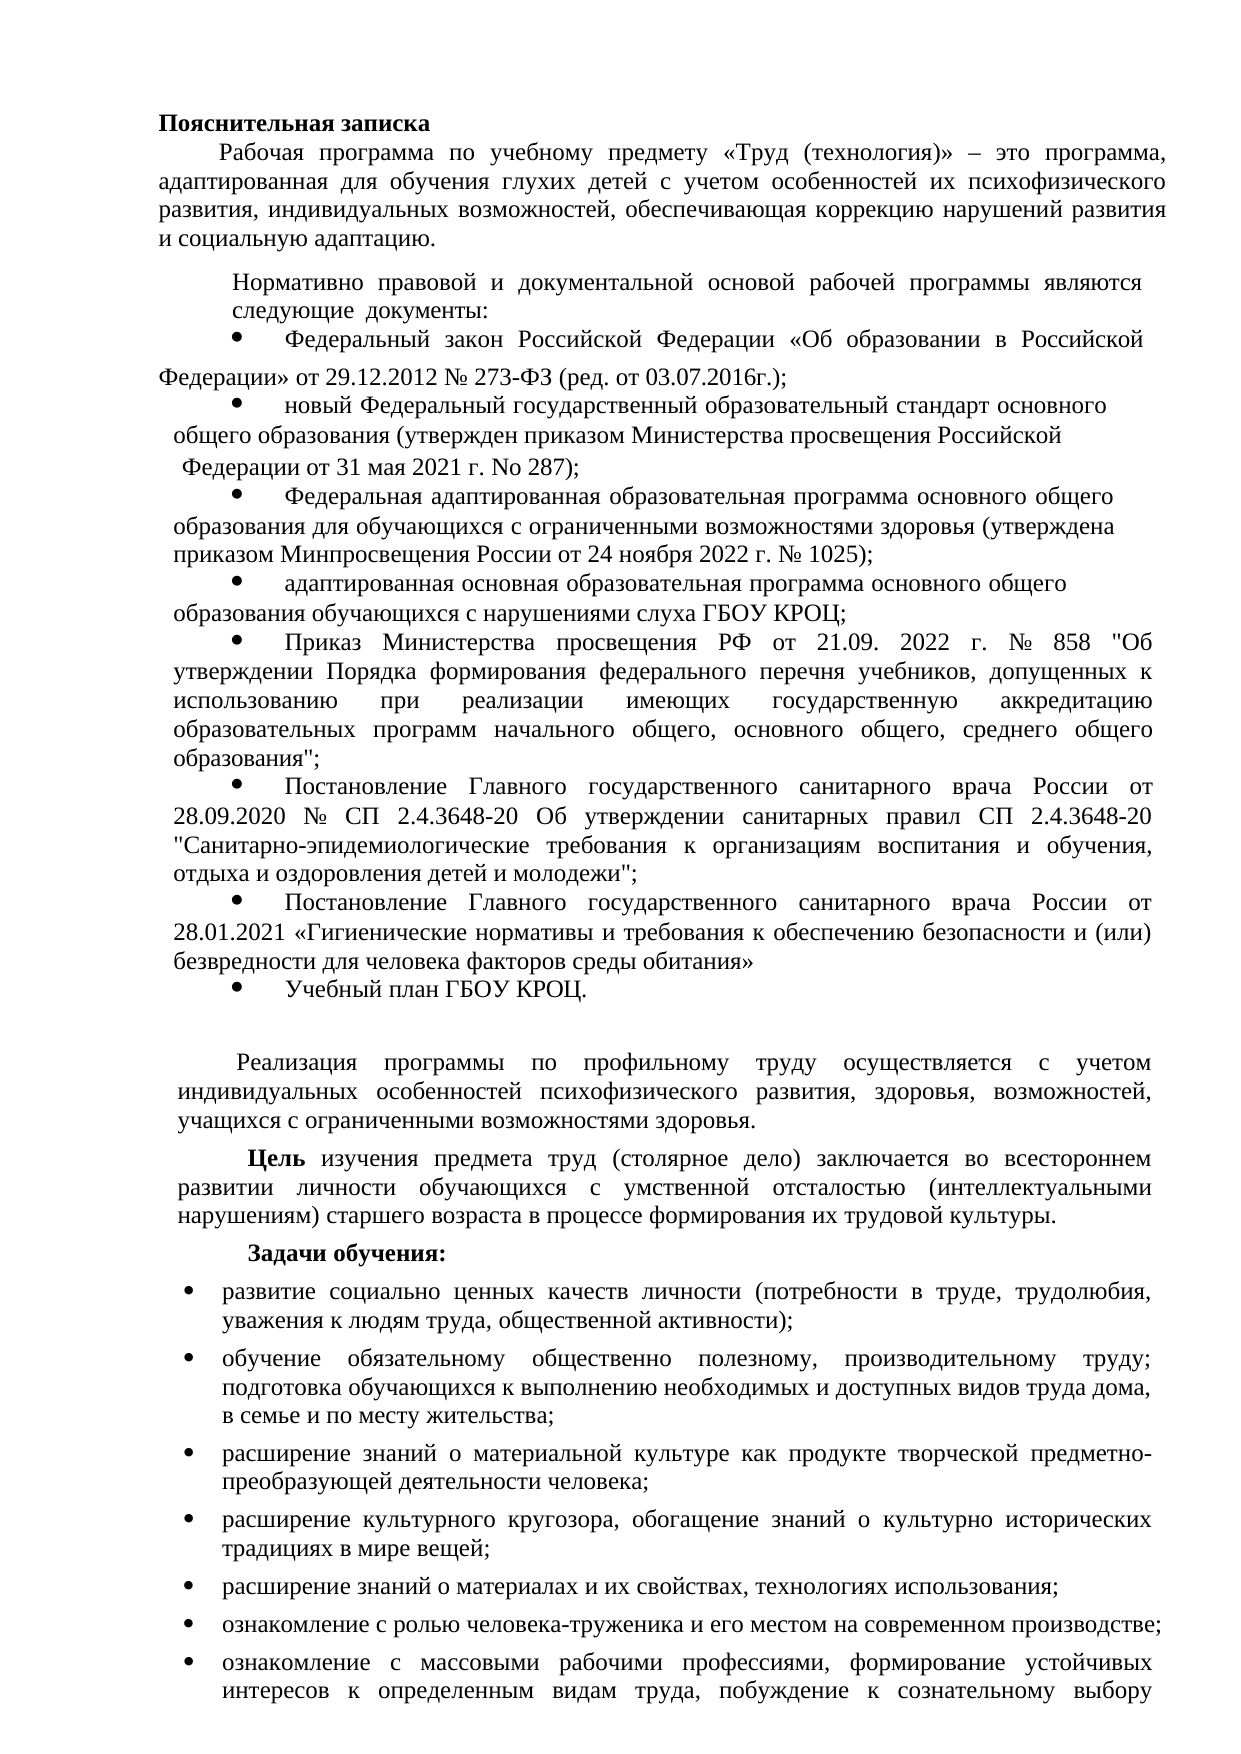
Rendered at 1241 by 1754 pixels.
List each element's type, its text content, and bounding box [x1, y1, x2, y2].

list расширение знаний о материальной культуре как продукте творческой предметно- преобразующей деятельности человека; [184, 1439, 1152, 1495]
text Федерации» от 29.12.2012 № 273-ФЗ (ред. от 03.07.2016г.); [158, 362, 1167, 390]
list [184, 1648, 1152, 1704]
list Постановление Главного государственного санитарного врача России от 28.01.2021 «Гигиенические нормативы и требования к обеспечению безопасности и (или) безвредности для человека факторов среды обитания» [173, 887, 1152, 974]
list обучение обязательному общественно полезному, производительному труду; подготовка обучающихся к выполнению необходимых и доступных видов труда дома, в семье и по месту жительства; [184, 1343, 1151, 1429]
text Нормативно правовой и документальной основой рабочей программы являются следующие документы: [232, 267, 1167, 324]
text Реализация программы по профильному труду осуществляется с учетом индивидуальных особенностей психофизического развития, здоровья, возможностей, учащихся с ограниченными возможностями здоровья. [177, 1047, 1152, 1134]
list Федеральная адаптированная образовательная программа основного общего образования для обучающихся с ограниченными возможностями здоровья (утверждена приказом Минпросвещения России от 24 ноября 2022 г. № 1025); [173, 481, 1114, 568]
list адаптированная основная образовательная программа основного общего образования обучающихся с нарушениями слуха ГБОУ КРОЦ; [173, 568, 1067, 627]
list расширение культурного кругозора, обогащение знаний о культурно исторических традициях в мире вещей; [184, 1505, 1152, 1562]
text Рабочая программа по учебному предмету «Труд (технология)» – это программа, адаптированная для обучения глухих детей с учетом особенностей их психофизического развития, индивидуальных возможностей, обеспечивающая коррекцию нарушений развития и социальную адаптацию. [158, 137, 1167, 252]
text Пояснительная записка [158, 108, 1147, 137]
list расширение знаний о материалах и их свойствах, технологиях использования; [184, 1571, 1167, 1600]
list Федеральный закон Российской Федерации «Об образовании в Российской [232, 324, 1167, 354]
list развитие социально ценных качеств личности (потребности в труде, трудолюбия, уважения к людям труда, общественной активности); [184, 1277, 1152, 1333]
list Учебный план ГБОУ КРОЦ. [232, 974, 1167, 1004]
text Федерации от 31 мая 2021 г. No 287); [182, 452, 1167, 481]
text Задачи обучения: [247, 1238, 1167, 1267]
list новый Федеральный государственный образовательный стандарт основного общего образования (утвержден приказом Министерства просвещения Российской [173, 390, 1107, 449]
list Приказ Министерства просвещения РФ от 21.09. 2022 г. № 858 "Об утверждении Порядка формирования федерального перечня учебников, допущенных к использованию при реализации имеющих государственную аккредитацию образовательных программ начального общего, основного общего, среднего общего образования"; [173, 627, 1153, 771]
list ознакомление с ролью человека-труженика и его местом на современном производстве; [184, 1609, 1167, 1638]
text Цель изучения предмета труд (столярное дело) заключается во всестороннем развитии личности обучающихся с умственной отсталостью (интеллектуальными нарушениям) старшего возраста в процессе формирования их трудовой культуры. [177, 1143, 1152, 1229]
list Постановление Главного государственного санитарного врача России от 28.09.2020 № СП 2.4.3648-20 Об утверждении санитарных правил СП 2.4.3648-20 "Санитарно-эпидемиологические требования к организациям воспитания и обучения, отдыха и оздоровления детей и молодежи"; [173, 771, 1153, 887]
